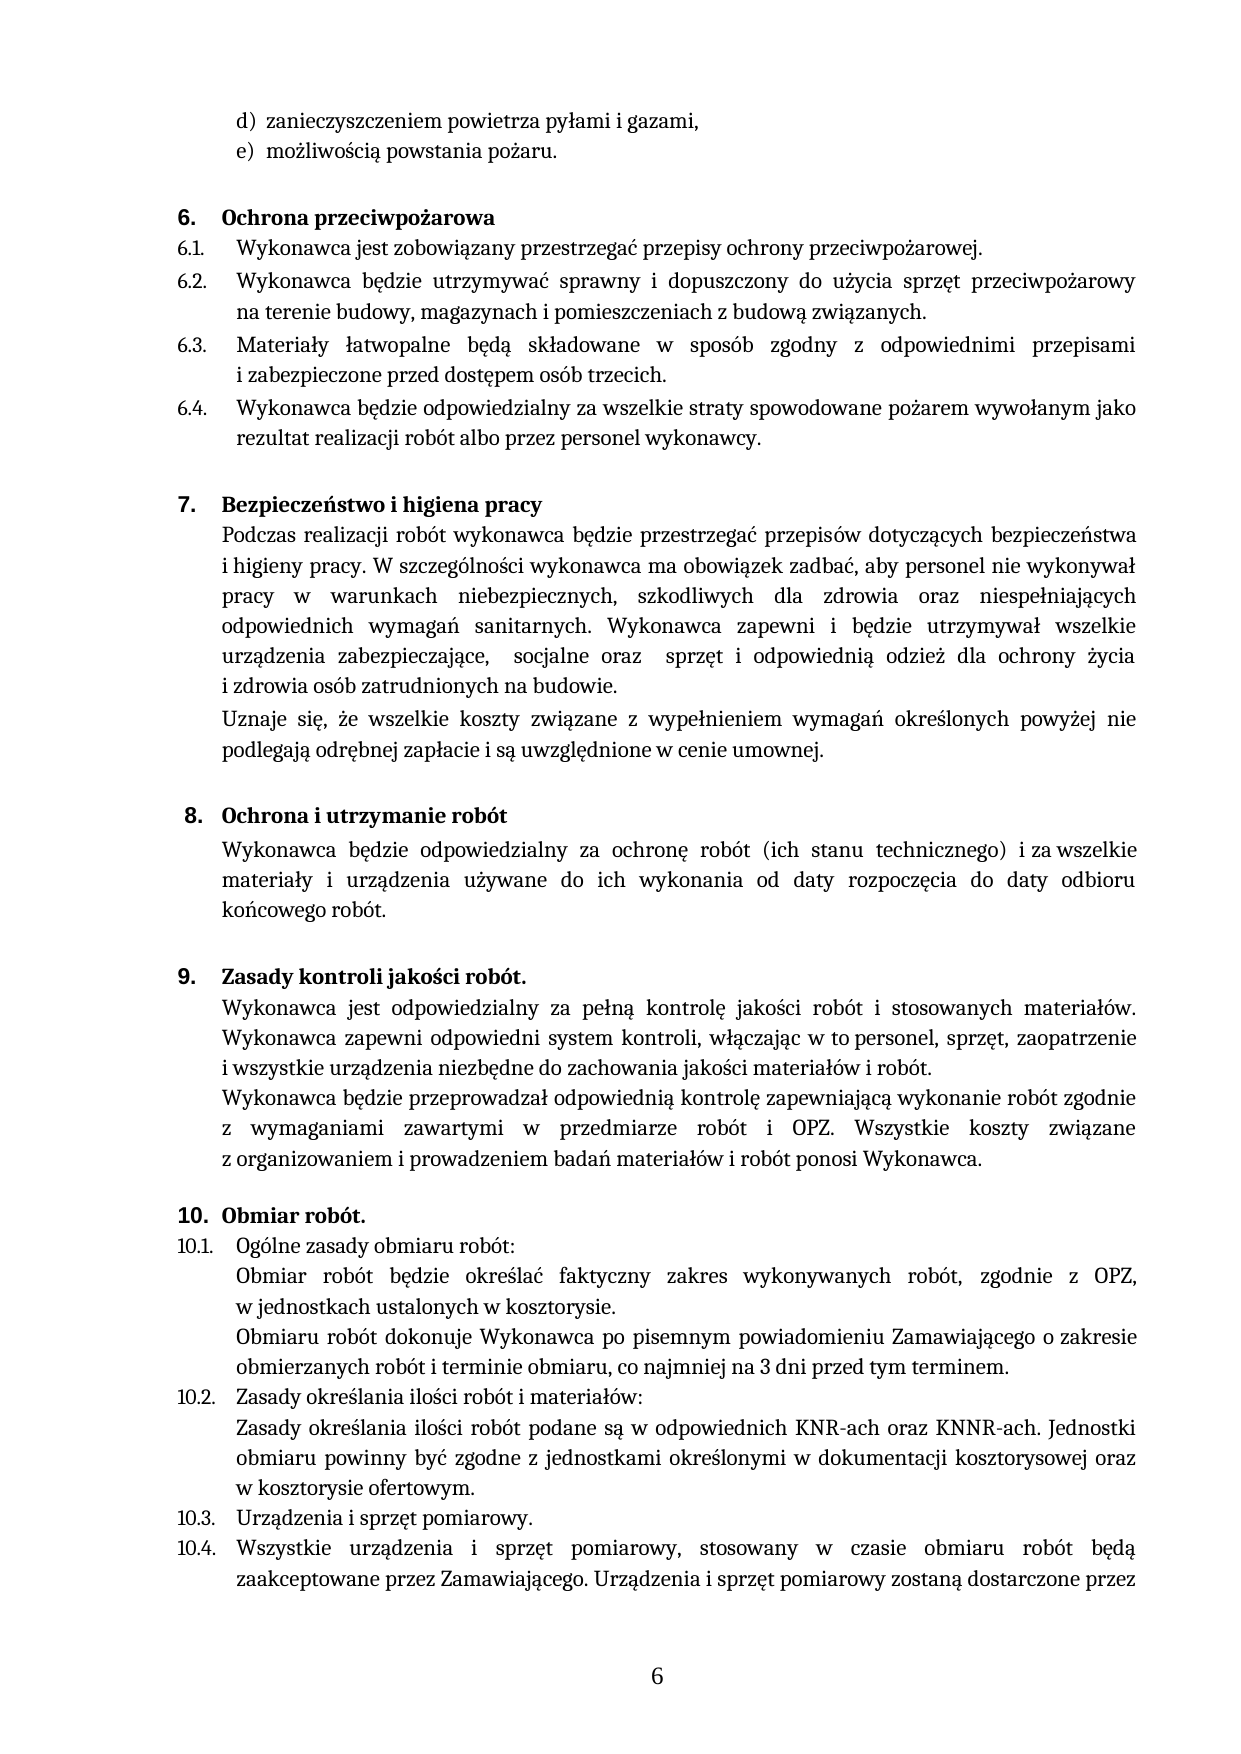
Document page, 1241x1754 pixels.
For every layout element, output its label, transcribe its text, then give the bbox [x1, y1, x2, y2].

list Bezpieczeństwo i higiena pracy [177, 491, 1137, 518]
text Obmiaru robót dokonuje Wykonawca po pisemnym powiadomieniu Zamawiającego o zakresie obmierzanych robót i terminie obmiaru, co najmniej na 3 dni przed tym terminem. [236, 1324, 1137, 1380]
text Wykonawca jest odpowiedzialny za pełną kontrolę jakości robót i stosowanych materiałów. Wykonawca zapewni odpowiedni system kontroli, włączając w to personel, sprzęt, zaopatrzenie i wszystkie urządzenia niezbędne do zachowania jakości materiałów i robót. [222, 994, 1137, 1081]
text Podczas realizacji robót wykonawca będzie przestrzegać przepisów dotyczących bezpieczeństwa i higieny pracy. W szczególności wykonawca ma obowiązek zadbać, aby personel nie wykonywał pracy w warunkach niebezpiecznych, szkodliwych dla zdrowia oraz niespełniających odpowiednich wymagań sanitarnych. Wykonawca zapewni i będzie utrzymywał wszelkie urządzenia zabezpieczające, socjalne oraz sprzęt i odpowiednią odzież dla ochrony życia i zdrowia osób zatrudnionych na budowie. [222, 522, 1137, 699]
list Materiały łatwopalne będą składowane w sposób zgodny z odpowiednimi przepisami i zabezpieczone przed dostępem osób trzecich. [177, 331, 1137, 388]
list Ochrona i utrzymanie robót [184, 802, 1137, 830]
text Obmiar robót będzie określać faktyczny zakres wykonywanych robót, zgodnie z OPZ, w jednostkach ustalonych w kosztorysie. [236, 1263, 1137, 1320]
list Zasady kontroli jakości robót. [177, 963, 1137, 990]
list Obmiar robót. [177, 1202, 1137, 1229]
list Zasady określania ilości robót i materiałów: [177, 1384, 1137, 1411]
text Uznaje się, że wszelkie koszty związane z wypełnieniem wymagań określonych powyżej nie podlegają odrębnej zapłacie i są uwzględnione w cenie umownej. [222, 706, 1137, 763]
list zanieczyszczeniem powietrza pyłami i gazami, [236, 108, 1137, 134]
list Ochrona przeciwpożarowa [177, 204, 1137, 231]
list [177, 1535, 1137, 1592]
list możliwością powstania pożaru. [236, 138, 1137, 164]
text Zasady określania ilości robót podane są w odpowiednich KNR-ach oraz KNNR-ach. Jednostki obmiaru powinny być zgodne z jednostkami określonymi w dokumentacji kosztorysowej oraz w kosztorysie ofertowym. [236, 1414, 1137, 1501]
list Wykonawca jest zobowiązany przestrzegać przepisy ochrony przeciwpożarowej. [177, 235, 1137, 262]
text Wykonawca będzie przeprowadzał odpowiednią kontrolę zapewniającą wykonanie robót zgodnie z wymaganiami zawartymi w przedmiarze robót i OPZ. Wszystkie koszty związane z organizowaniem i prowadzeniem badań materiałów i robót ponosi Wykonawca. [222, 1085, 1137, 1172]
list Urządzenia i sprzęt pomiarowy. [177, 1505, 1137, 1531]
list Wykonawca będzie odpowiedzialny za wszelkie straty spowodowane pożarem wywołanym jako rezultat realizacji robót albo przez personel wykonawcy. [177, 395, 1137, 451]
list Ogólne zasady obmiaru robót: [177, 1233, 1137, 1259]
list Wykonawca będzie utrzymywać sprawny i dopuszczony do użycia sprzęt przeciwpożarowy na terenie budowy, magazynach i pomieszczeniach z budową związanych. [177, 268, 1137, 325]
text Wykonawca będzie odpowiedzialny za ochronę robót (ich stanu technicznego) i za wszelkie materiały i urządzenia używane do ich wykonania od daty rozpoczęcia do daty odbioru końcowego robót. [222, 837, 1137, 923]
